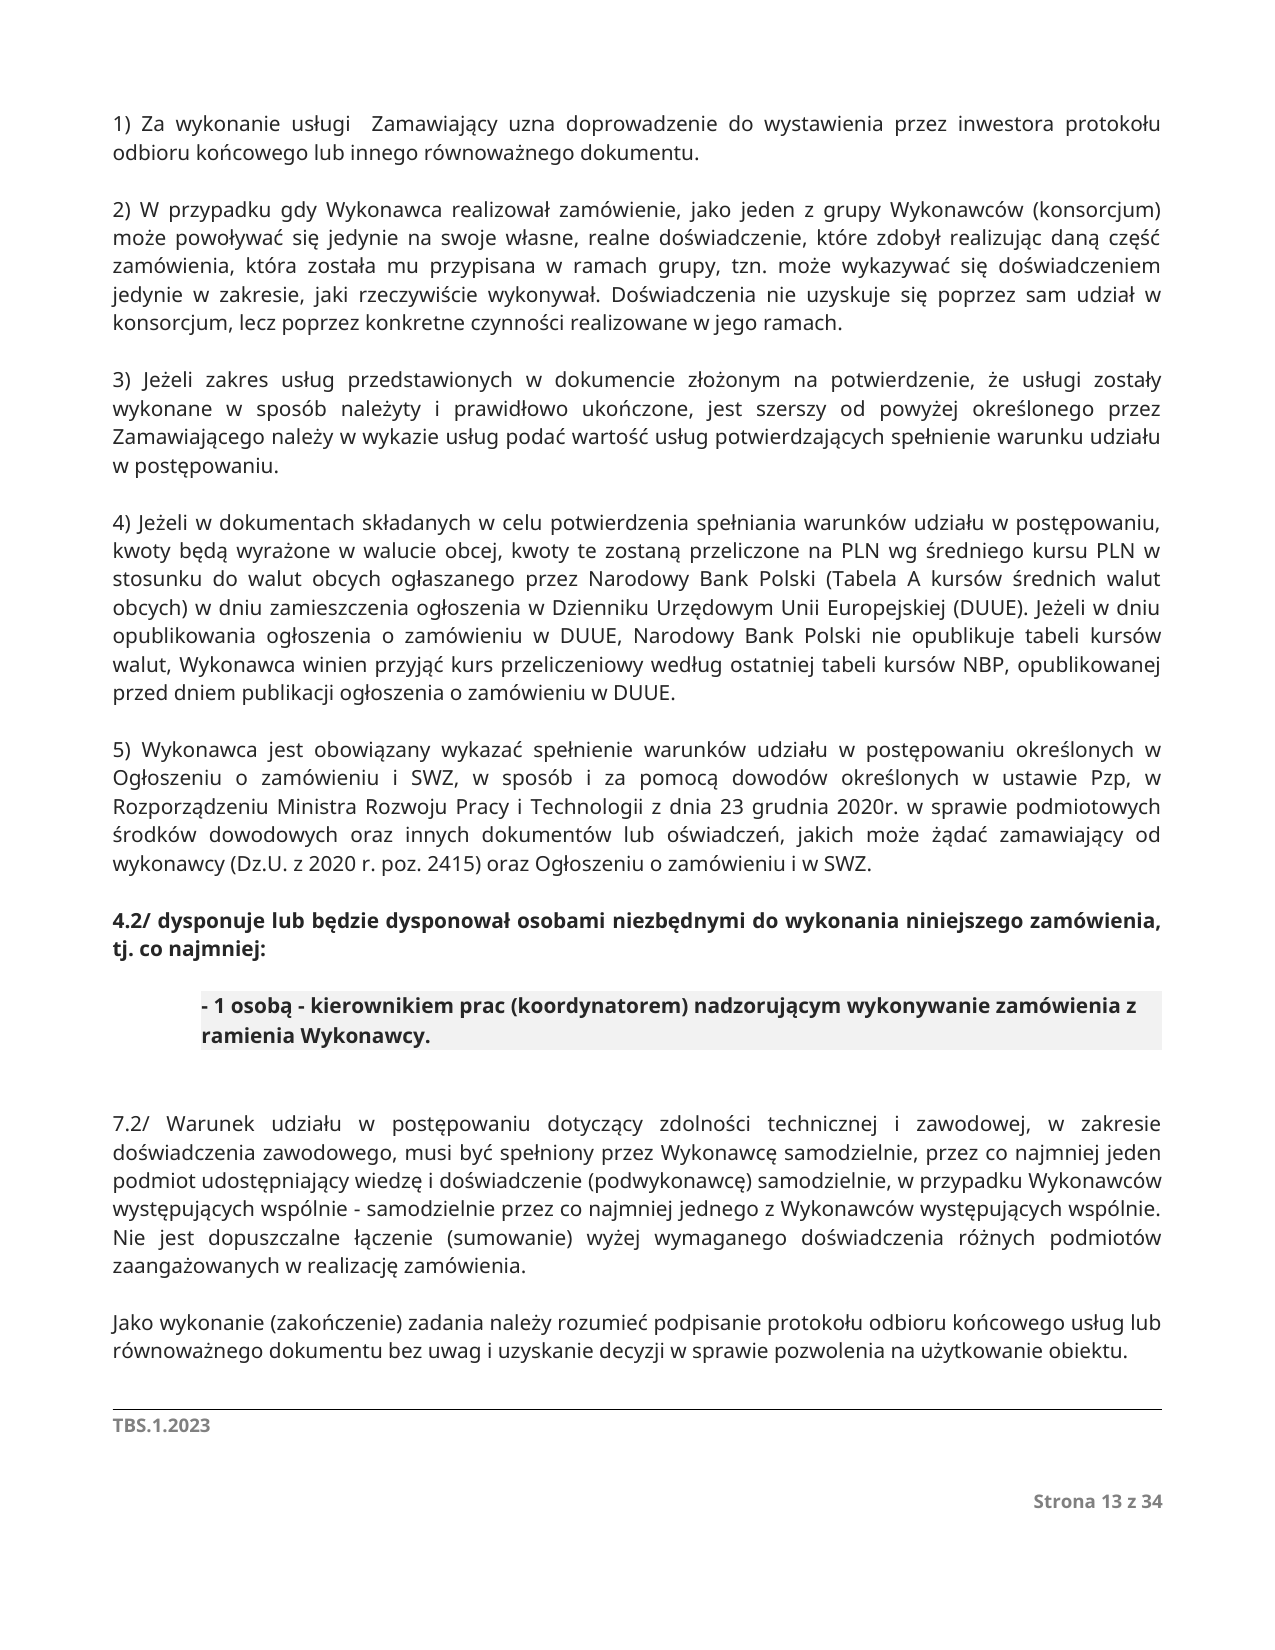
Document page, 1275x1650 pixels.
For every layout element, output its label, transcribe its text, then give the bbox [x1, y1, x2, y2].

text 2) W przypadku gdy Wykonawca realizował zamówienie, jako jeden z grupy Wykonawców (konsorcjum) może powoływać się jedynie na swoje własne, realne doświadczenie, które zdobył realizując daną część zamówienia, która została mu przypisana w ramach grupy, tzn. może wykazywać się doświadczeniem jedynie w zakresie, jaki rzeczywiście wykonywał. Doświadczenia nie uzyskuje się poprzez sam udział w konsorcjum, lecz poprzez konkretne czynności realizowane w jego ramach. [112, 195, 1162, 337]
text Jako wykonanie (zakończenie) zadania należy rozumieć podpisanie protokołu odbioru końcowego usług lub równoważnego dokumentu bez uwag i uzyskanie decyzji w sprawie pozwolenia na użytkowanie obiektu. [112, 1308, 1162, 1365]
text 4.2/ dysponuje lub będzie dysponował osobami niezbędnymi do wykonania niniejszego zamówienia, tj. co najmniej: [112, 906, 1162, 963]
text 5) Wykonawca jest obowiązany wykazać spełnienie warunków udziału w postępowaniu określonych w Ogłoszeniu o zamówieniu i SWZ, w sposób i za pomocą dowodów określonych w ustawie Pzp, w Rozporządzeniu Ministra Rozwoju Pracy i Technologii z dnia 23 grudnia 2020r. w sprawie podmiotowych środków dowodowych oraz innych dokumentów lub oświadczeń, jakich może żądać zamawiający od wykonawcy (Dz.U. z 2020 r. poz. 2415) oraz Ogłoszeniu o zamówieniu i w SWZ. [112, 735, 1162, 877]
text 7.2/ Warunek udziału w postępowaniu dotyczący zdolności technicznej i zawodowej, w zakresie doświadczenia zawodowego, musi być spełniony przez Wykonawcę samodzielnie, przez co najmniej jeden podmiot udostępniający wiedzę i doświadczenie (podwykonawcę) samodzielnie, w przypadku Wykonawców występujących wspólnie - samodzielnie przez co najmniej jednego z Wykonawców występujących wspólnie. Nie jest dopuszczalne łączenie (sumowanie) wyżej wymaganego doświadczenia różnych podmiotów zaangażowanych w realizację zamówienia. [112, 1109, 1162, 1280]
text 4) Jeżeli w dokumentach składanych w celu potwierdzenia spełniania warunków udziału w postępowaniu, kwoty będą wyrażone w walucie obcej, kwoty te zostaną przeliczone na PLN wg średniego kursu PLN w stosunku do walut obcych ogłaszanego przez Narodowy Bank Polski (Tabela A kursów średnich walut obcych) w dniu zamieszczenia ogłoszenia w Dzienniku Urzędowym Unii Europejskiej (DUUE). Jeżeli w dniu opublikowania ogłoszenia o zamówieniu w DUUE, Narodowy Bank Polski nie opublikuje tabeli kursów walut, Wykonawca winien przyjąć kurs przeliczeniowy według ostatniej tabeli kursów NBP, opublikowanej przed dniem publikacji ogłoszenia o zamówieniu w DUUE. [112, 508, 1162, 707]
text 3) Jeżeli zakres usług przedstawionych w dokumencie złożonym na potwierdzenie, że usługi zostały wykonane w sposób należyty i prawidłowo ukończone, jest szerszy od powyżej określonego przez Zamawiającego należy w wykazie usług podać wartość usług potwierdzających spełnienie warunku udziału w postępowaniu. [112, 365, 1162, 479]
text 1) Za wykonanie usługi Zamawiający uzna doprowadzenie do wystawienia przez inwestora protokołu odbioru końcowego lub innego równoważnego dokumentu. [112, 109, 1162, 166]
text - 1 osobą - kierownikiem prac (koordynatorem) nadzorującym wykonywanie zamówienia z ramienia Wykonawcy. [201, 991, 1162, 1050]
